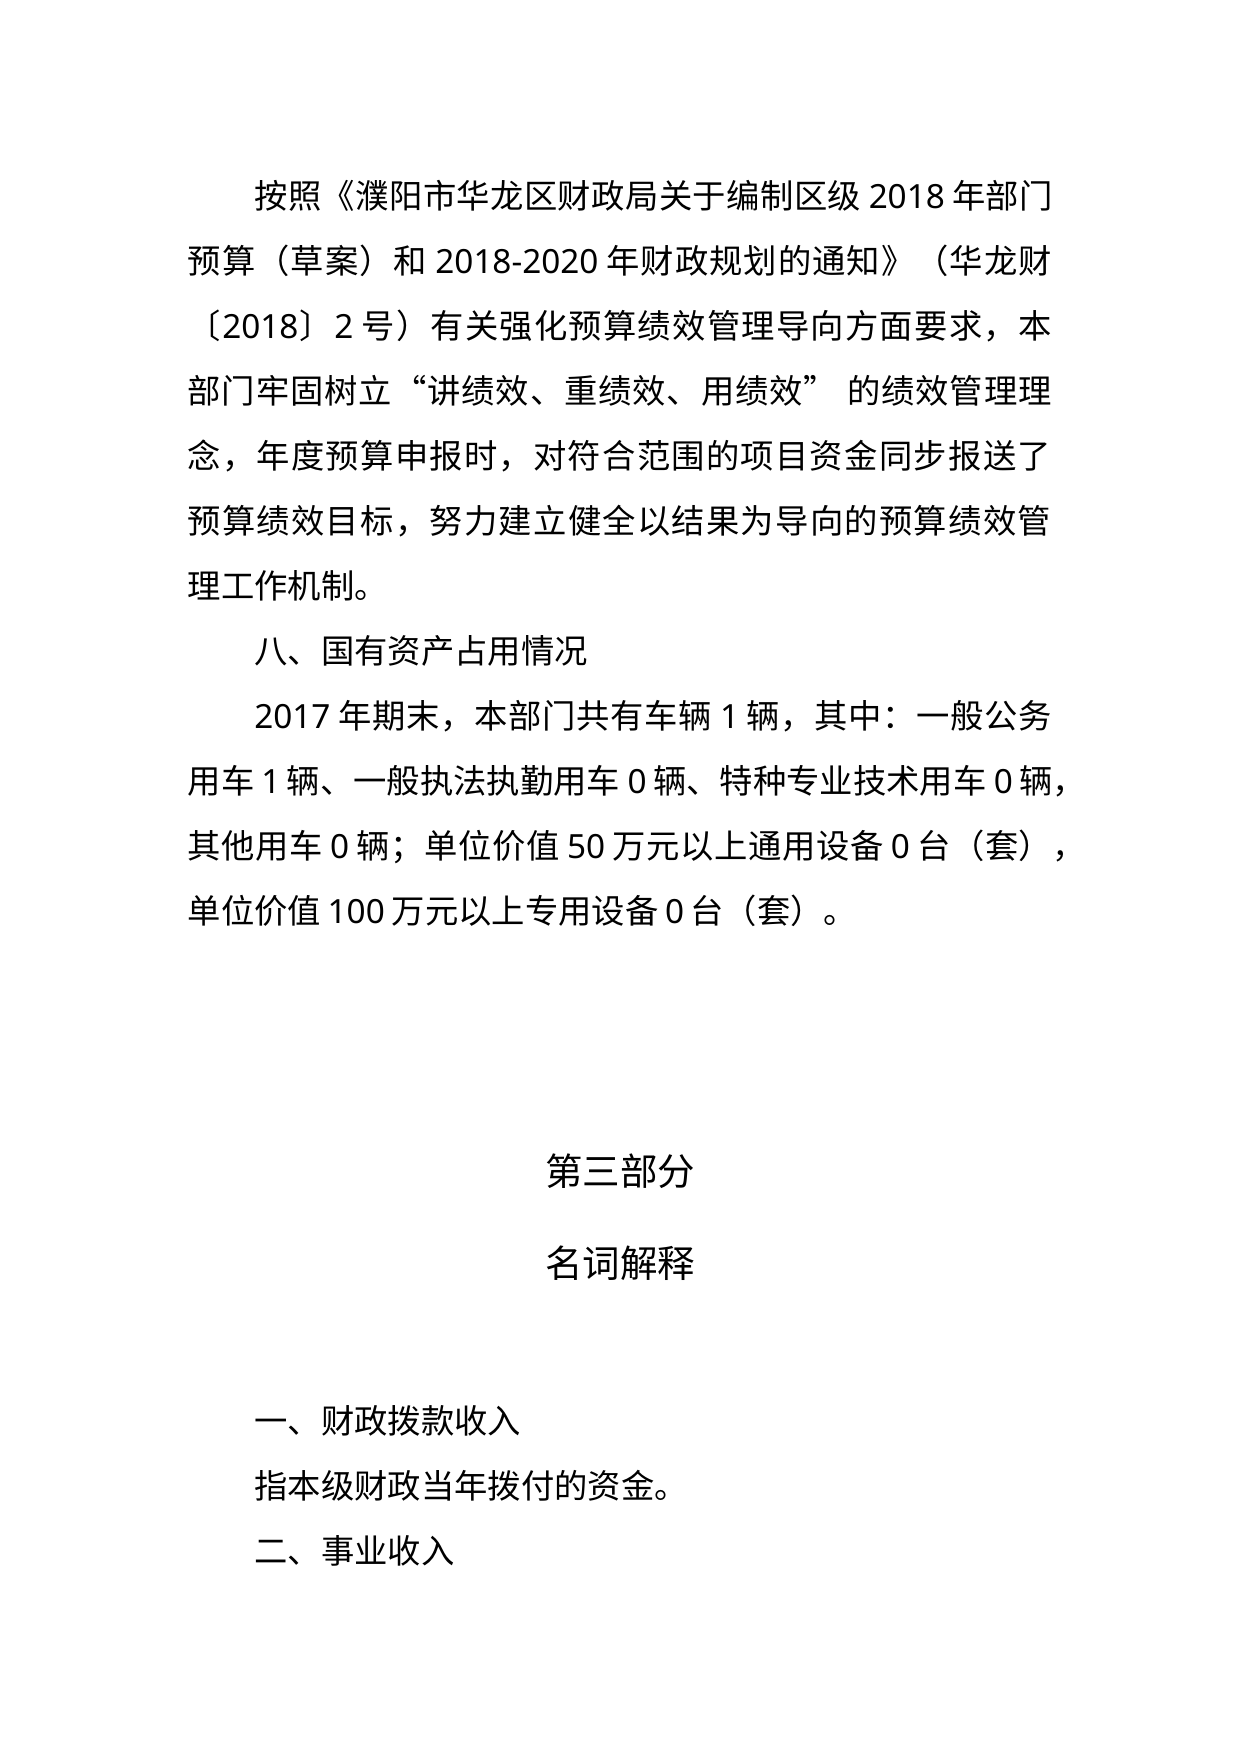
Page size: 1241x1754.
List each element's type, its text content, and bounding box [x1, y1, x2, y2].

text 第三部分 [187, 1137, 1053, 1202]
text 一、财政拨款收入 [187, 1386, 1053, 1451]
text 二、事业收入 [187, 1516, 1053, 1581]
text 八、国有资产占用情况 [187, 617, 1053, 682]
text 按照《濮阳市华龙区财政局关于编制区级2018年部门预算（草案）和2018-2020年财政规划的通知》（华龙财〔2018〕2号）有关强化预算绩效管理导向方面要求，本部门牢固树立“讲绩效、重绩效、用绩效” 的绩效管理理念，年度预算申报时，对符合范围的项目资金同步报送了预算绩效目标，努力建立健全以结果为导向的预算绩效管理工作机制。 [187, 162, 1053, 617]
text 指本级财政当年拨付的资金。 [187, 1451, 1053, 1516]
text 2017年期末，本部门共有车辆1辆，其中：一般公务用车1辆、一般执法执勤用车0辆、特种专业技术用车0辆，其他用车0辆；单位价值50万元以上通用设备0台（套），单位价值100万元以上专用设备0台（套）。 [187, 682, 1053, 942]
text 名词解释 [187, 1229, 1053, 1294]
